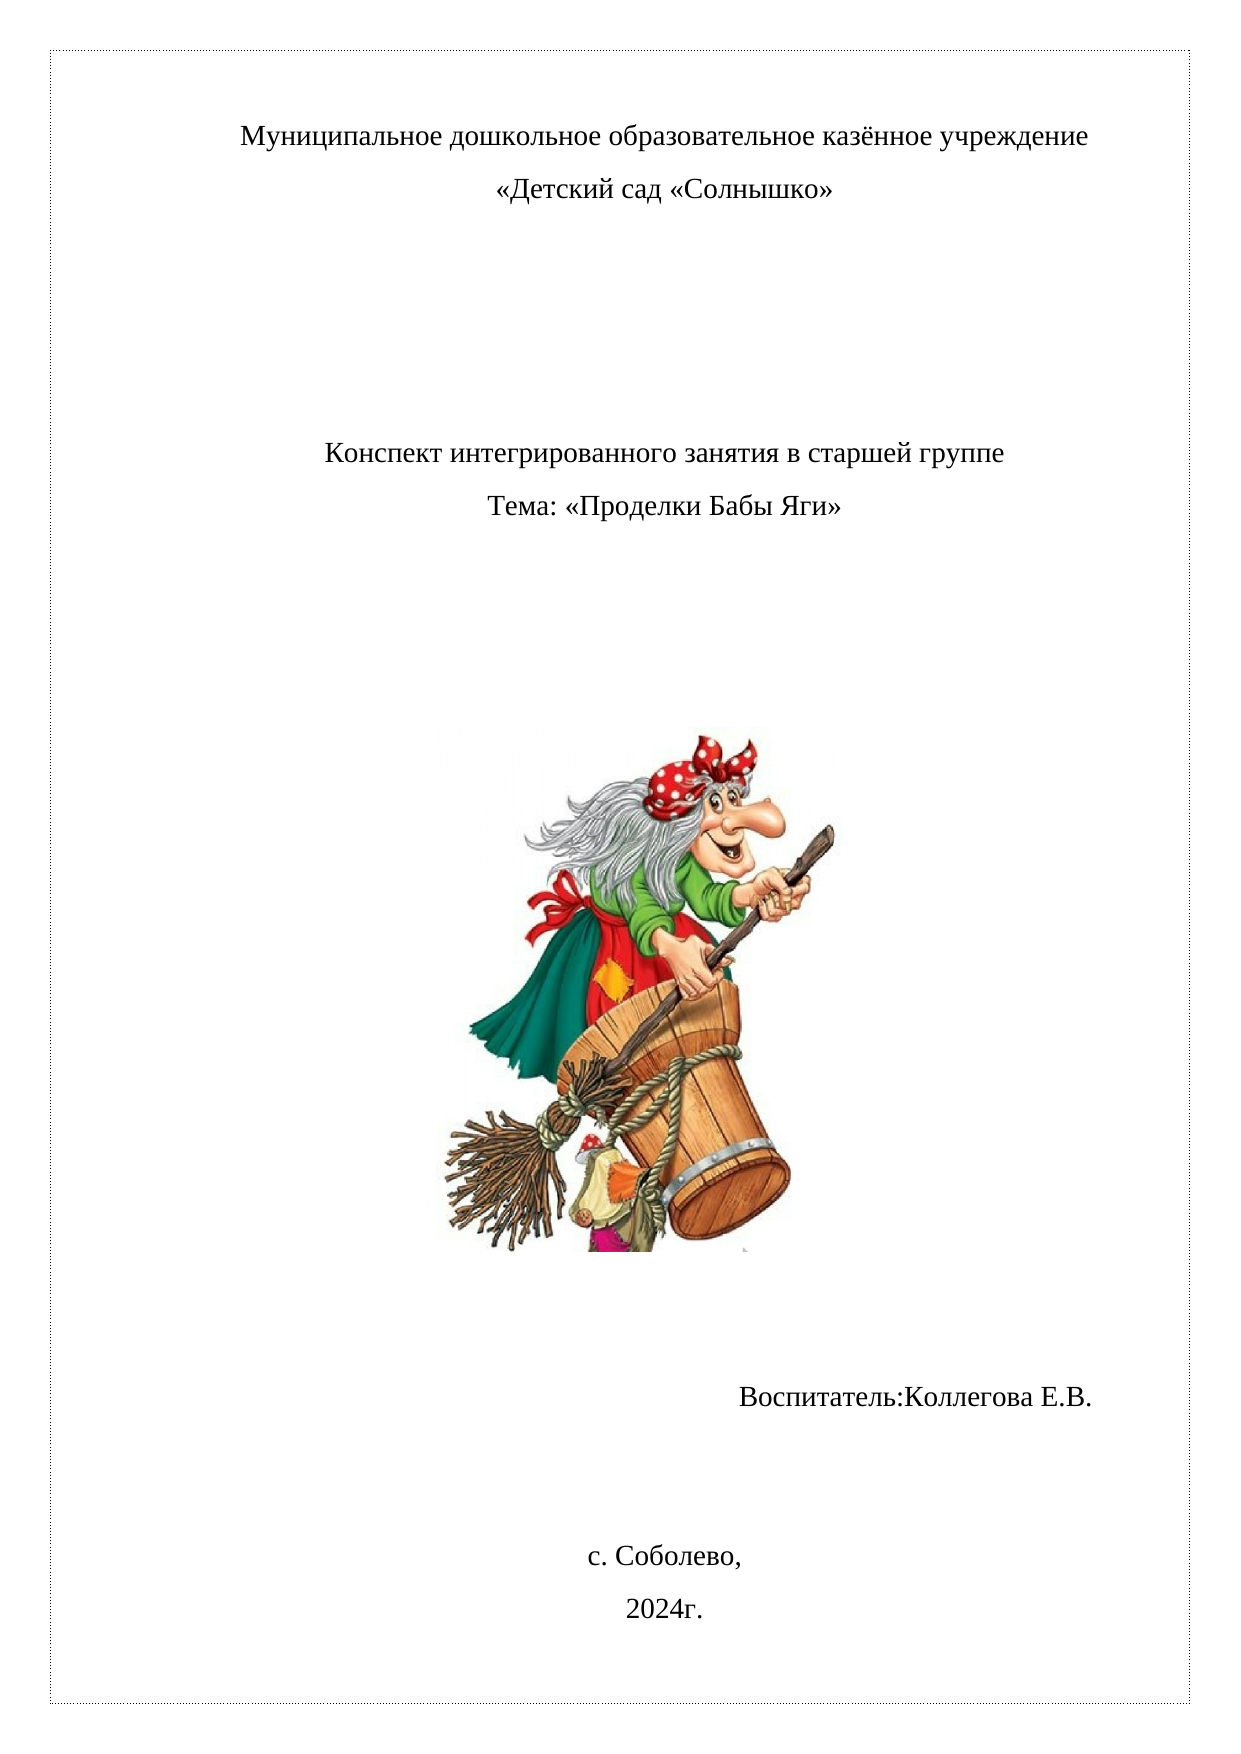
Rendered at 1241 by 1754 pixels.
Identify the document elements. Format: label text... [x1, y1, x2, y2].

text «Детский сад «Солнышко» [177, 171, 1152, 204]
text Воспитатель:Коллегова Е.В. [177, 1379, 1152, 1413]
text Конспект интегрированного занятия в старшей группе [177, 435, 1152, 468]
text Муниципальное дошкольное образовательное казённое учреждение [177, 118, 1152, 152]
text 2024г. [177, 1591, 1152, 1624]
text с. Соболево, [177, 1538, 1152, 1572]
picture [344, 727, 936, 1252]
text Тема: «Проделки Бабы Яги» [177, 488, 1152, 521]
